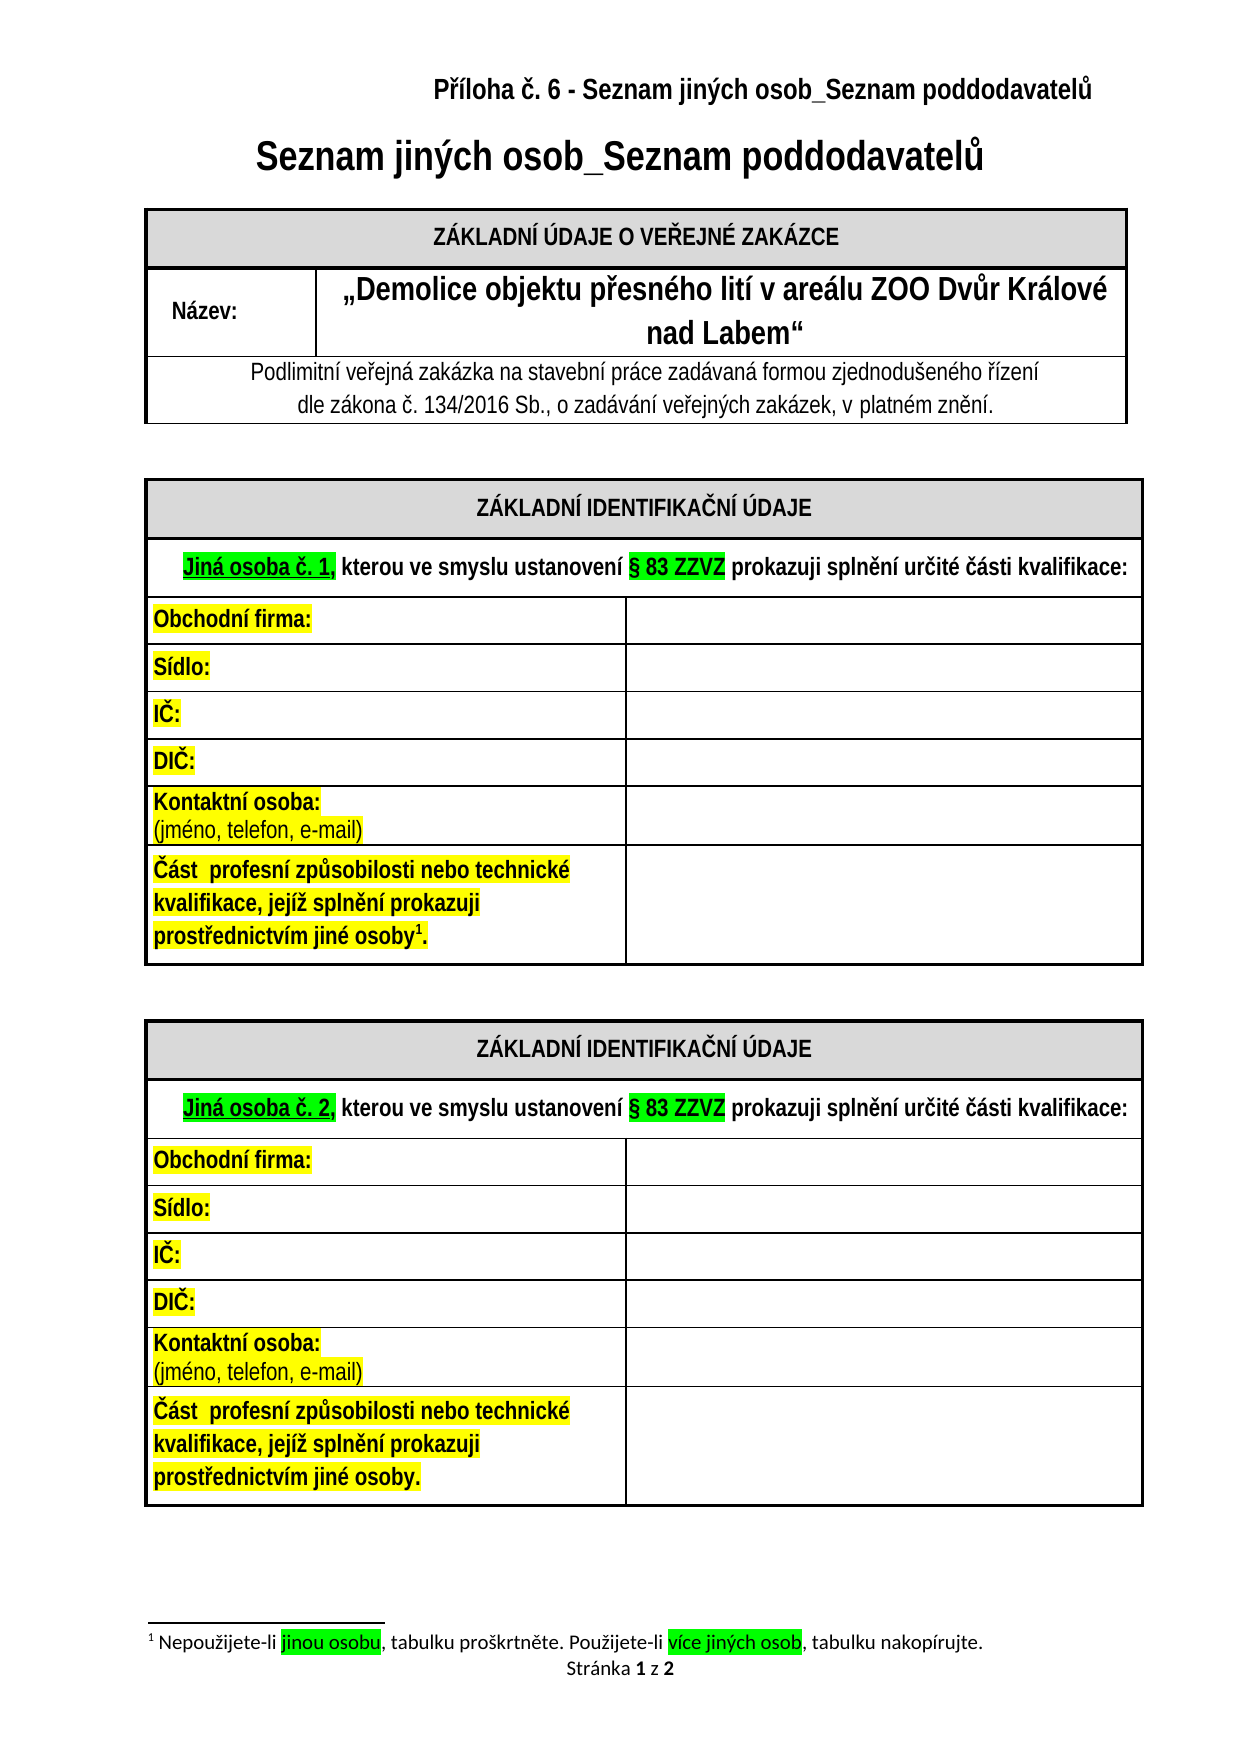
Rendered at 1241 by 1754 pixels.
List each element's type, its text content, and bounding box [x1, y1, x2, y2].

table_cell Jiná osoba č. 1, kterou ve smyslu ustanovení § 83 ZZVZ prokazuji splnění určité části kvalifikace: [148, 540, 1141, 596]
table_cell IČ: [148, 692, 625, 738]
table_cell Sídlo: [148, 645, 625, 691]
table_cell [627, 1234, 1141, 1279]
table_cell Obchodní firma: [148, 598, 625, 643]
table_cell Jiná osoba č. 2, kterou ve smyslu ustanovení § 83 ZZVZ prokazuji splnění určité části kvalifikace: [148, 1081, 1141, 1137]
table_cell [627, 692, 1141, 738]
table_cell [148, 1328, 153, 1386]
table_cell [627, 1139, 1141, 1185]
table_cell [627, 787, 1141, 844]
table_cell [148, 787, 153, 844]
table_cell Kontaktní osoba: (jméno, telefon, e-mail) [321, 787, 625, 844]
table_cell Obchodní firma: [148, 1139, 625, 1185]
table_cell Sídlo: [148, 1186, 625, 1232]
table_cell [627, 1387, 1141, 1504]
text Příloha č. 6 - Seznam jiných osob_Seznam poddodavatelů [148, 72, 1093, 106]
table_cell [627, 1186, 1141, 1232]
table_cell [627, 740, 1141, 785]
text Seznam jiných osob_Seznam poddodavatelů [148, 132, 1093, 179]
table_cell Část profesní způsobilosti nebo technické kvalifikace, jejíž splnění prokazuji prostřednictvím jiné osoby. [148, 846, 625, 962]
table_cell [627, 1281, 1141, 1327]
table_cell Název: [148, 270, 315, 356]
table_cell [627, 598, 1141, 643]
table_cell Část profesní způsobilosti nebo technické kvalifikace, jejíž splnění prokazuji prostřednictvím jiné osoby. [148, 1387, 625, 1504]
table_cell [627, 846, 1141, 962]
table_cell „Demolice objektu přesného lití v areálu ZOO Dvůr Králové nad Labem“ [317, 270, 1125, 356]
table_cell [627, 1328, 1141, 1386]
table_header Základní identifikační údaje [148, 1023, 1141, 1078]
table_header Základní identifikační údaje [148, 481, 1141, 537]
table_cell DIČ: [148, 1281, 625, 1327]
table_cell Podlimitní veřejná zakázka na stavební práce zadávaná formou zjednodušeného řízení dle zákona č. 134/2016 Sb., o zadávání veřejných zakázek, v platném znění. [148, 357, 1125, 423]
table_cell DIČ: [148, 740, 625, 785]
table_cell IČ: [148, 1234, 625, 1279]
table_cell [627, 645, 1141, 691]
table_cell Kontaktní osoba: (jméno, telefon, e-mail) [321, 1328, 625, 1386]
table_header Základní údaje o veřejné zakázce [148, 211, 1125, 266]
